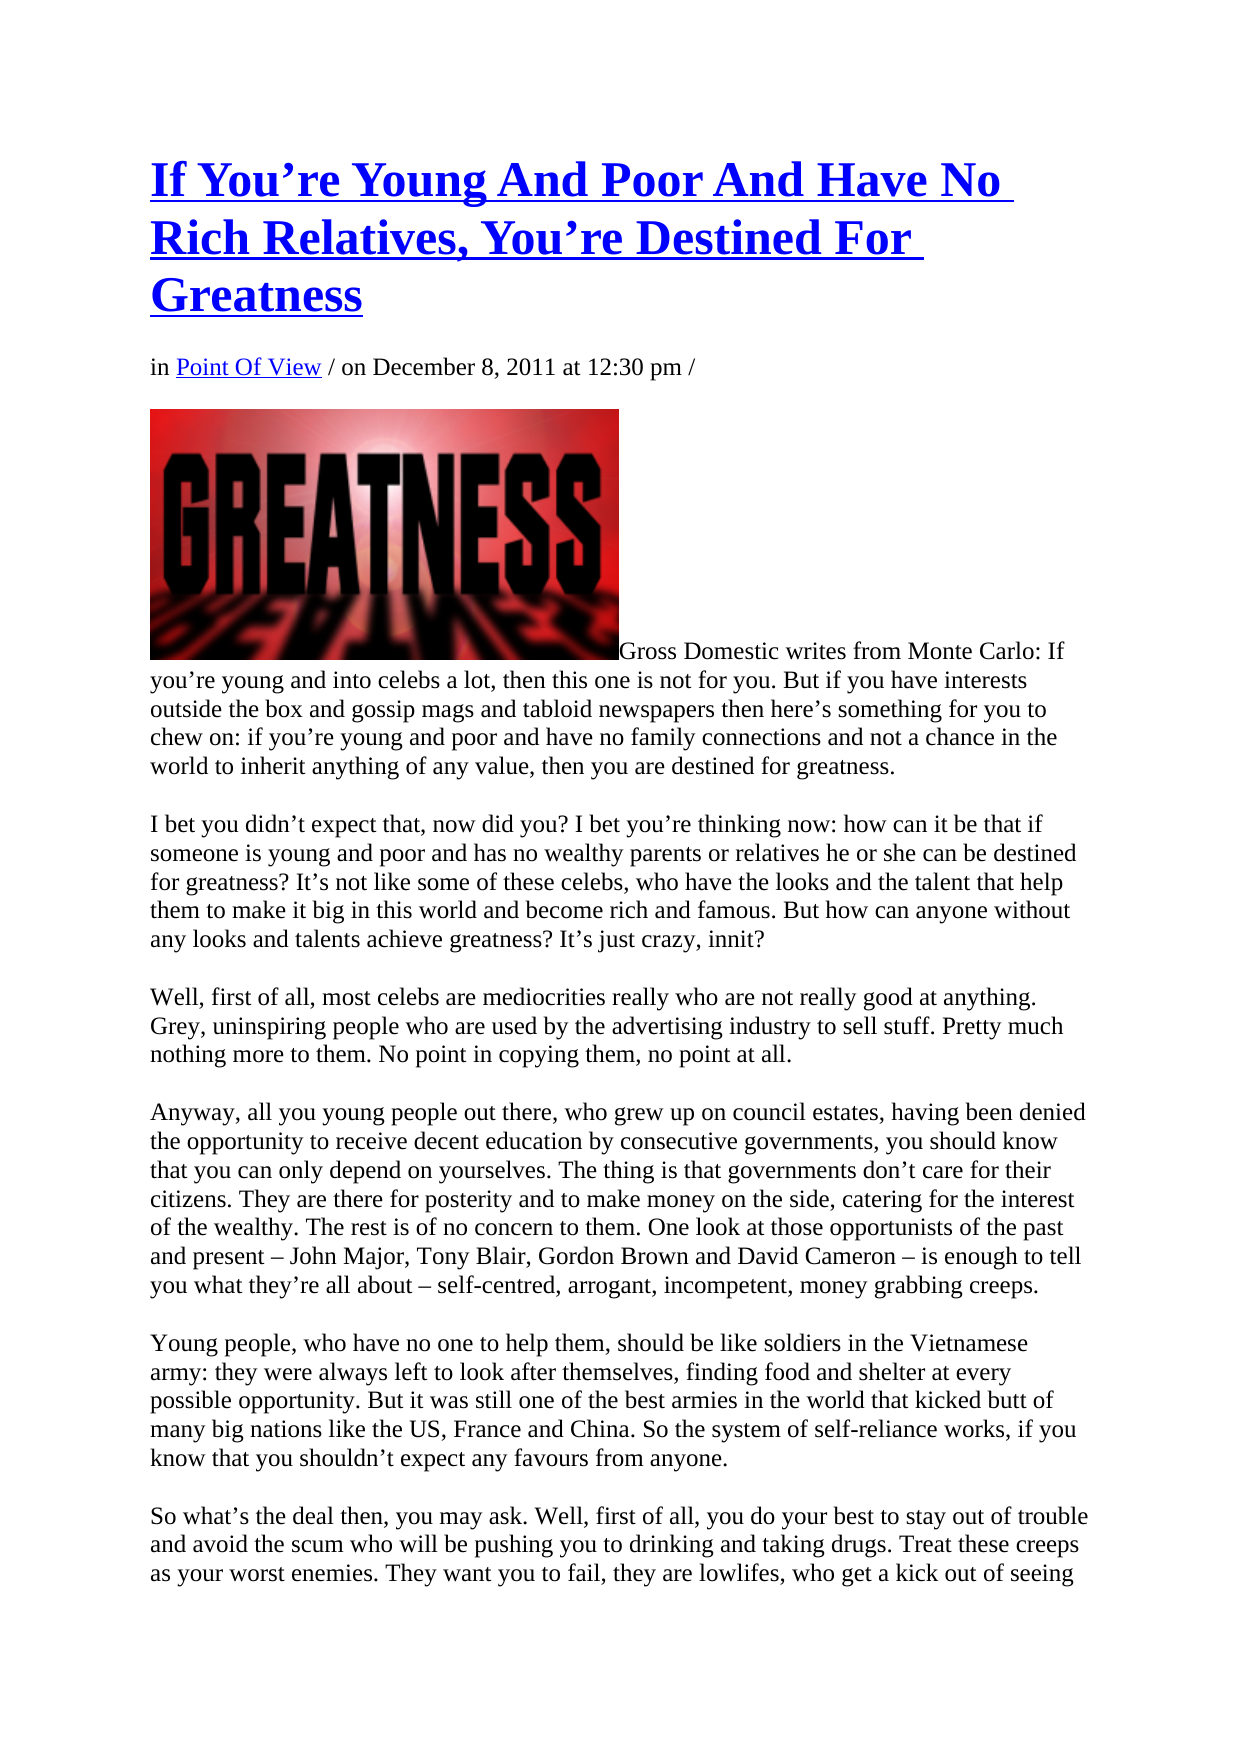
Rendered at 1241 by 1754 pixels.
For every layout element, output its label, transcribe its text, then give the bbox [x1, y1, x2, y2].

text If You’re Young And Poor And Have No Rich Relatives, You’re Destined For Greatness [150, 150, 1090, 322]
text in Point Of View / on December 8, 2011 at 12:30 pm / [150, 352, 1090, 380]
text Anyway, all you young people out there, who grew up on council estates, having been denied the opportunity to receive decent education by consecutive governments, you should know that you can only depend on yourselves. The thing is that governments don’t care for their citizens. They are there for posterity and to make money on the side, catering for the interest of the wealthy. The rest is of no concern to them. One look at those opportunists of the past and present – John Major, Tony Blair, Gordon Brown and David Cameron – is enough to tell you what they’re all about – self-centred, arrogant, incompetent, money grabbing creeps. [150, 1097, 1090, 1299]
text Young people, who have no one to help them, should be like soldiers in the Vietnamese army: they were always left to look after themselves, finding food and shelter at every possible opportunity. But it was still one of the best armies in the world that kicked butt of many big nations like the US, France and China. So the system of self-reliance works, if you know that you shouldn’t expect any favours from anyone. [150, 1328, 1090, 1472]
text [150, 1501, 1090, 1587]
text I bet you didn’t expect that, now did you? I bet you’re thinking now: how can it be that if someone is young and poor and has no wealthy parents or relatives he or she can be destined for greatness? It’s not like some of these celebs, who have the looks and the talent that help them to make it big in this world and become rich and famous. But how can anyone without any looks and talents achieve greatness? It’s just crazy, innit? [150, 809, 1090, 953]
text Well, first of all, most celebs are mediocrities really who are not really good at anything. Grey, uninspiring people who are used by the advertising industry to sell stuff. Pretty much nothing more to them. No point in copying them, no point at all. [150, 982, 1090, 1068]
picture [150, 409, 619, 660]
